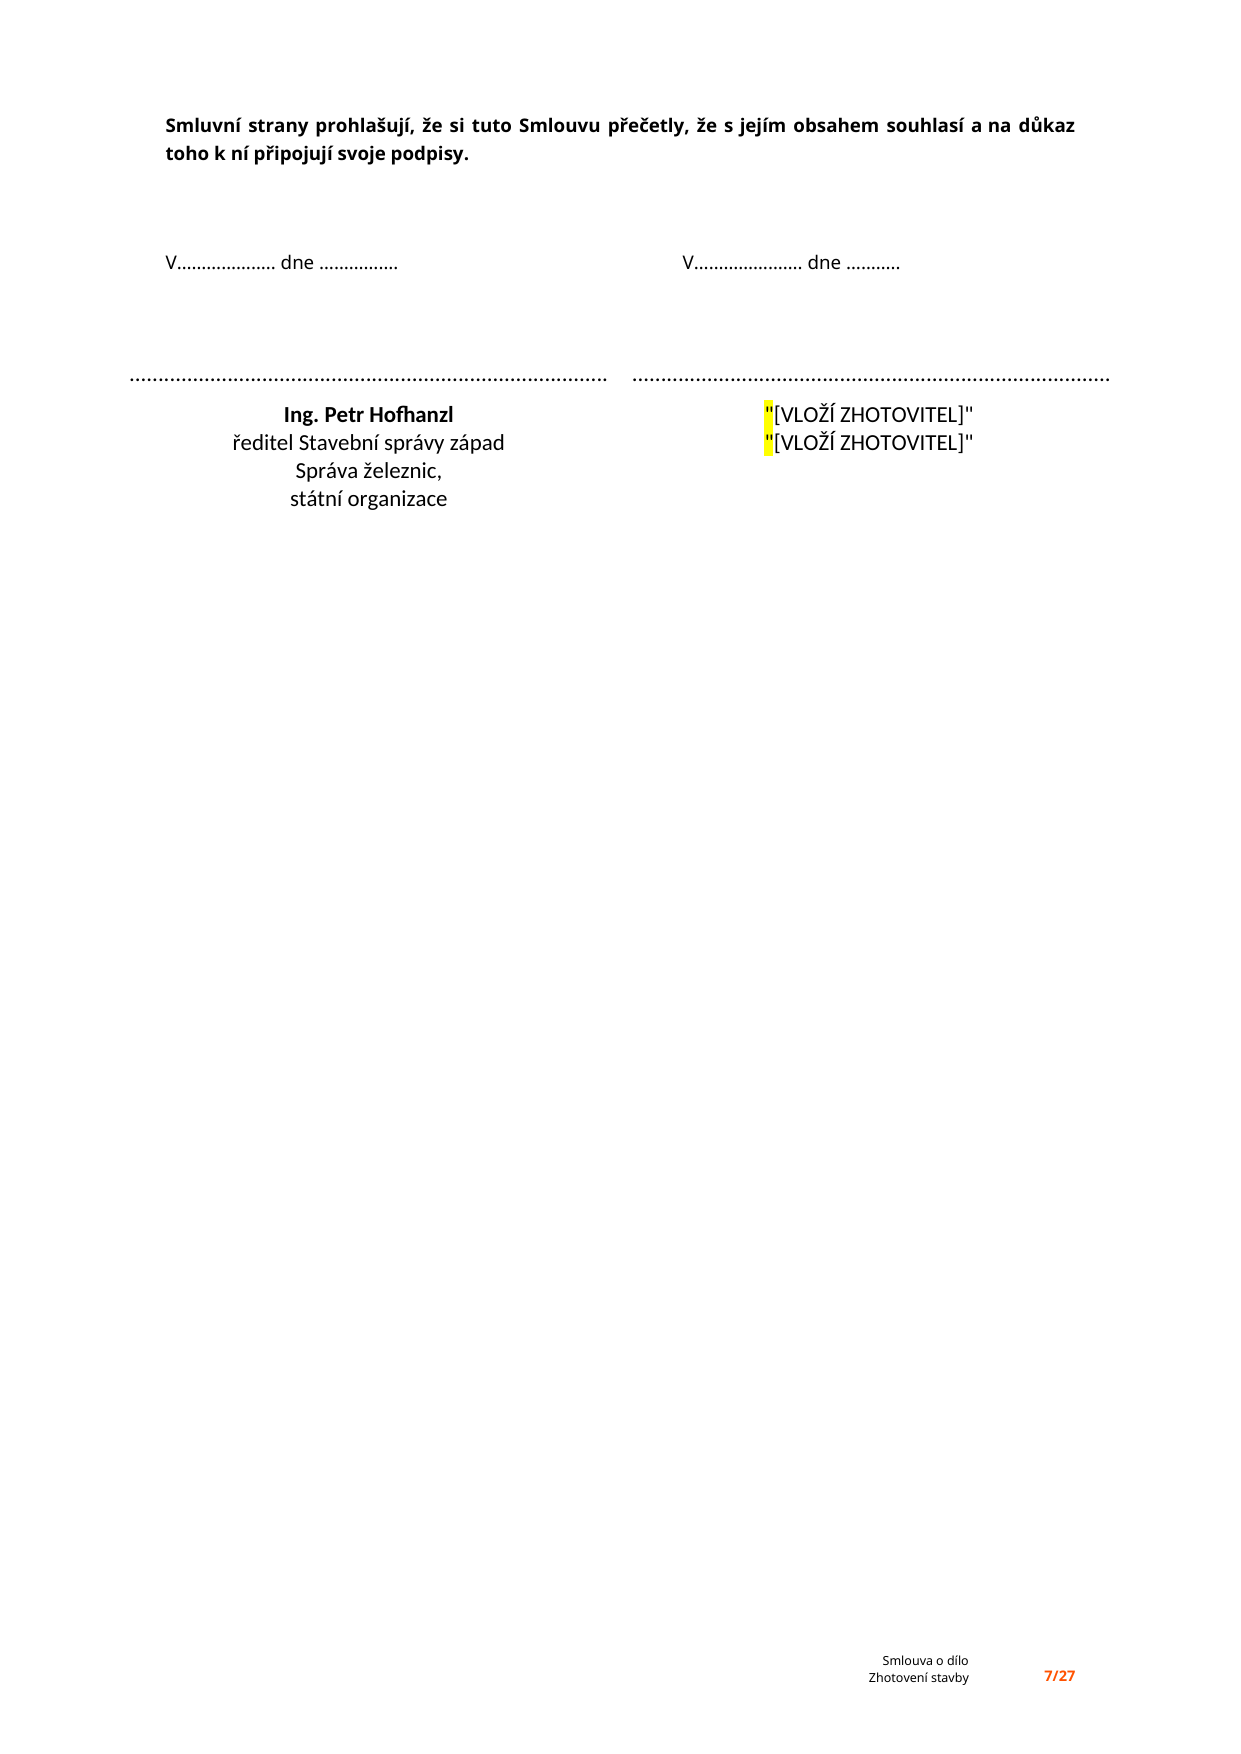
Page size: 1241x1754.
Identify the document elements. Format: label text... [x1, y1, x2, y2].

text V……………….. dne ……………. V…………………. dne ……….. [165, 249, 1075, 275]
table_header ................................................................................... [620, 358, 1123, 512]
text Smluvní strany prohlašují, že si tuto Smlouvu přečetly, že s jejím obsahem souhlasí a na důkaz toho k ní připojují svoje podpisy. [165, 112, 1075, 166]
table_header ................................................................................... Ing. Petr Hofhanzl ředitel Stavební správy západ Správa železnic, státní organizace [118, 358, 620, 512]
